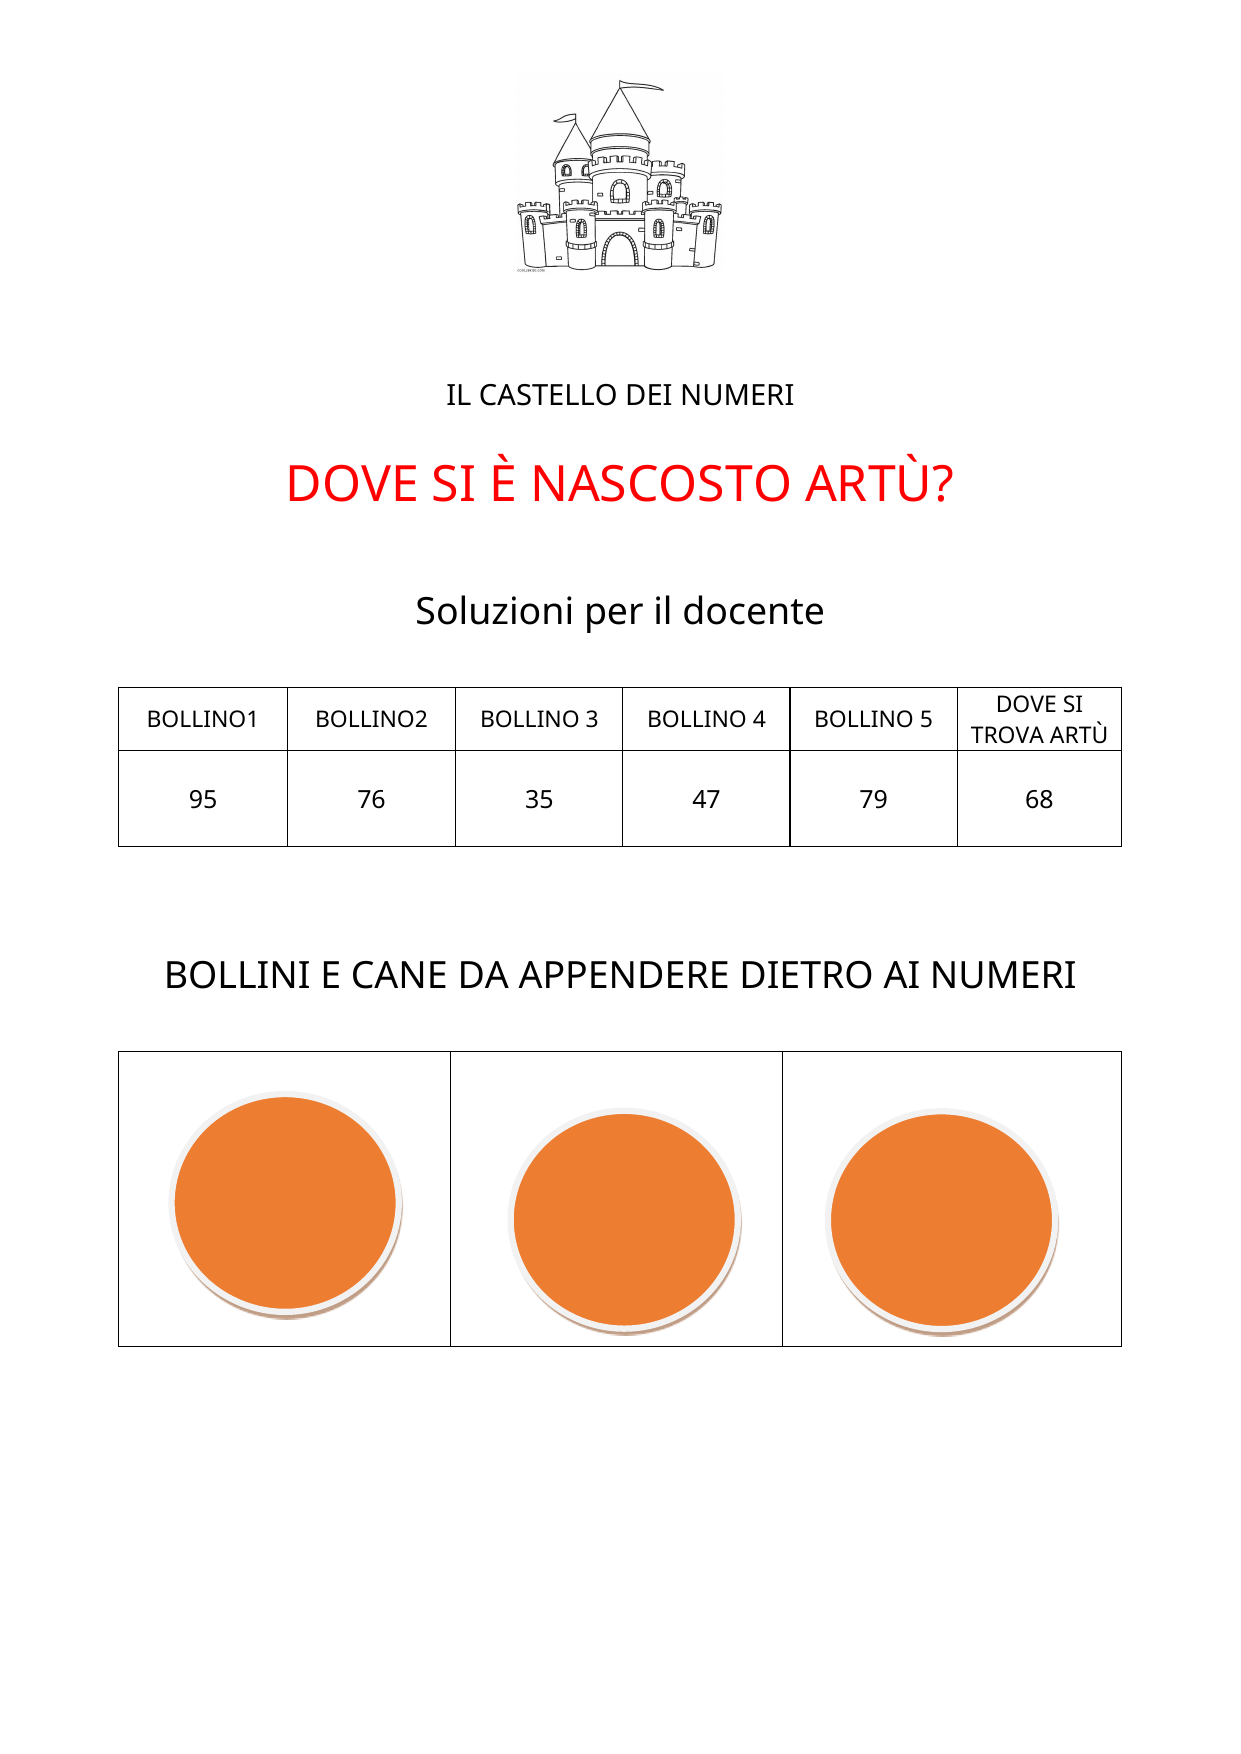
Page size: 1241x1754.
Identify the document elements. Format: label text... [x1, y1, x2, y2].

picture [516, 73, 725, 273]
table_header [783, 1052, 1121, 1346]
text IL CASTELLO DEI NUMERI [118, 374, 1122, 414]
table_header DOVE SI TROVA ARTÙ [958, 688, 1121, 750]
table_header BOLLINO2 [288, 688, 455, 750]
table_cell 79 [791, 751, 957, 846]
table_header BOLLINO 4 [623, 688, 789, 750]
table_header [451, 1052, 782, 1346]
table_header BOLLINO 3 [456, 688, 622, 750]
table_cell 95 [119, 751, 287, 846]
text DOVE SI È NASCOSTO ARTÙ? [118, 448, 1122, 516]
text BOLLINI E CANE DA APPENDERE DIETRO AI NUMERI [118, 949, 1122, 1000]
table_cell 35 [456, 751, 622, 846]
table_header BOLLINO 5 [791, 688, 957, 750]
table_cell 76 [288, 751, 455, 846]
table_cell 47 [623, 751, 789, 846]
table_cell 68 [958, 751, 1121, 846]
table_header [119, 1052, 450, 1346]
text Soluzioni per il docente [118, 584, 1122, 636]
table_header BOLLINO1 [119, 688, 287, 750]
